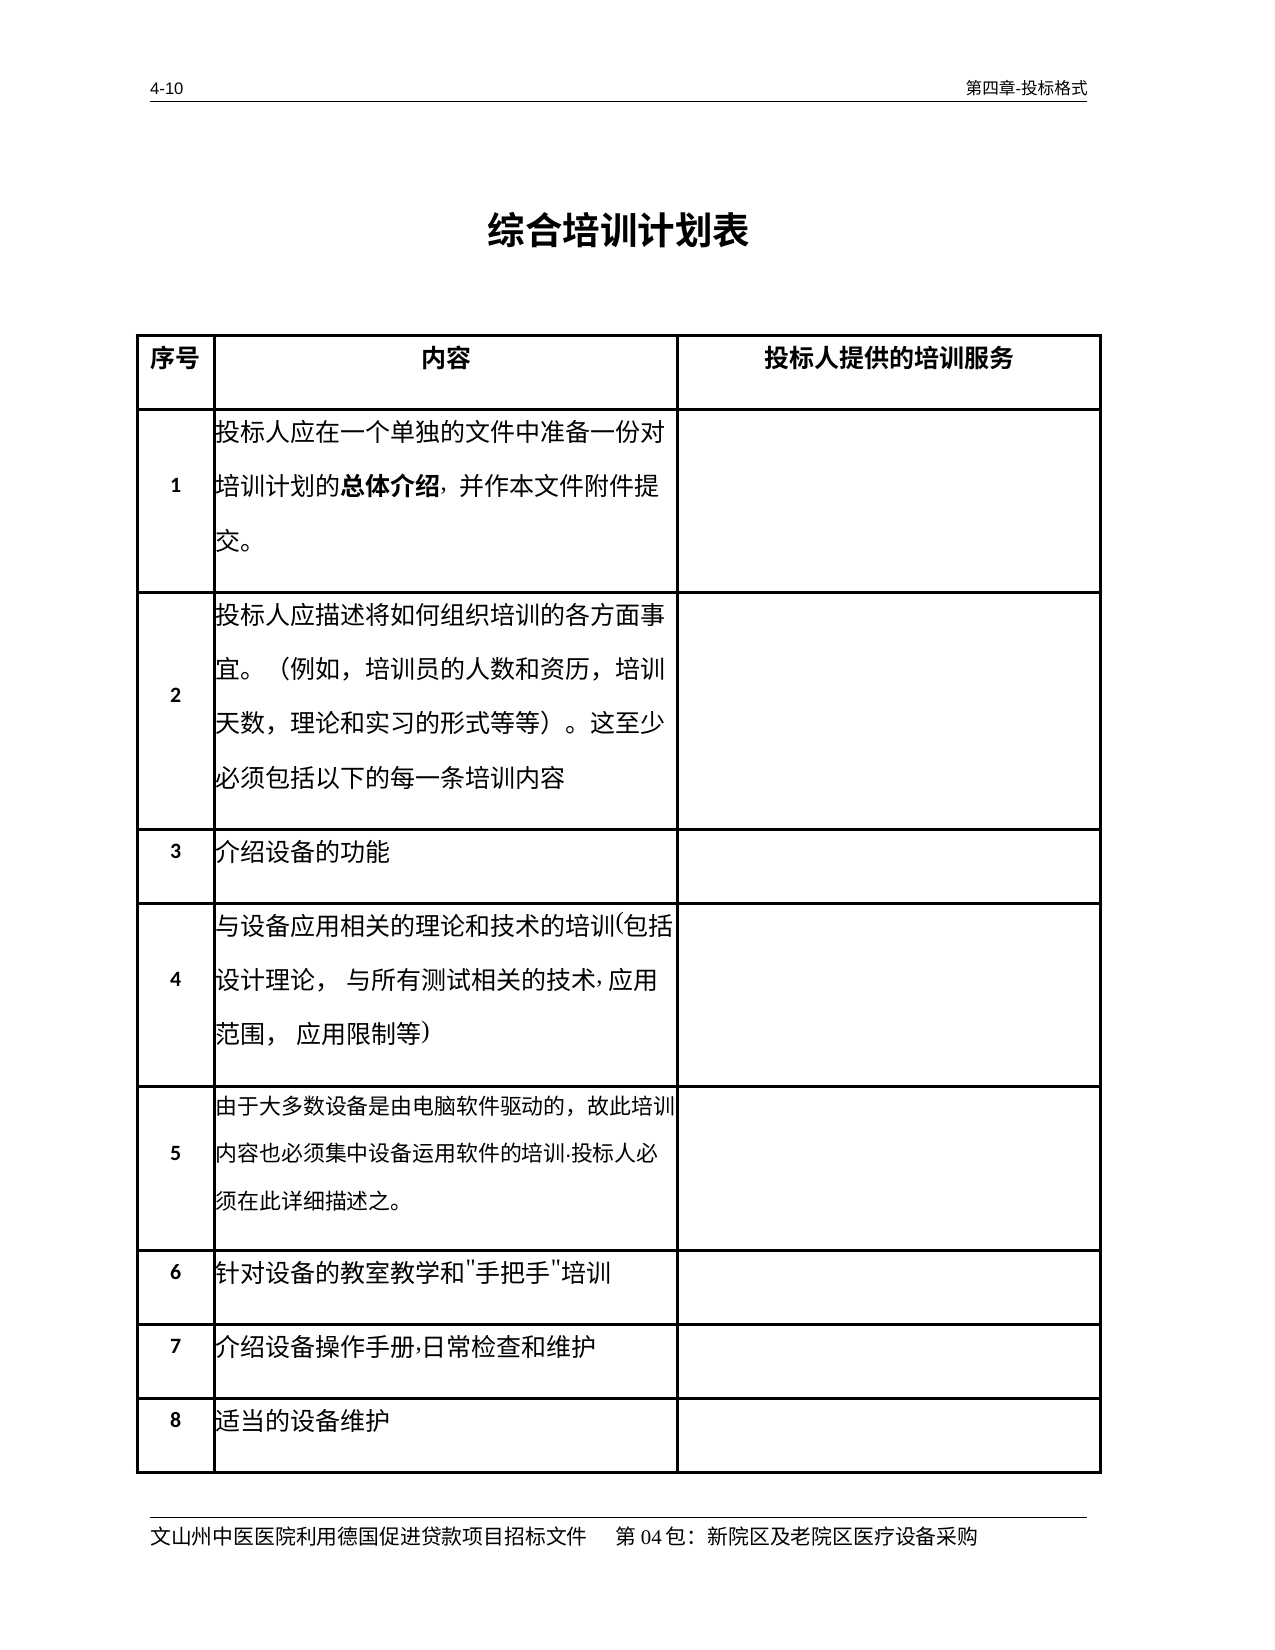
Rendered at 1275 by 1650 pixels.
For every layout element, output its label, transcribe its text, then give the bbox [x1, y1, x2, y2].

table_cell [679, 411, 1099, 591]
table_cell [679, 905, 1099, 1084]
table_cell 介绍设备的功能 [216, 831, 676, 902]
table_cell [679, 1088, 1099, 1249]
table_cell 介绍设备操作手册,日常检查和维护 [216, 1326, 676, 1397]
table_cell [679, 831, 1099, 902]
table_cell 投标人应描述将如何组织培训的各方面事宜。（例如，培训员的人数和资历，培训天数，理论和实习的形式等等）。这至少必须包括以下的每一条培训内容 [216, 594, 676, 828]
table_cell 1 [139, 411, 213, 591]
table_cell 8 [139, 1400, 213, 1471]
table_header 内容 [216, 337, 676, 408]
table_cell 7 [139, 1326, 213, 1397]
table_cell 由于大多数设备是由电脑软件驱动的，故此培训内容也必须集中设备运用软件的培训.投标人必须在此详细描述之。 [216, 1088, 676, 1249]
table_header 序号 [139, 337, 213, 408]
table_cell [679, 1400, 1099, 1471]
table_cell 6 [139, 1252, 213, 1323]
table_cell 适当的设备维护 [216, 1400, 676, 1471]
table_cell [679, 1326, 1099, 1397]
table_cell [679, 1252, 1099, 1323]
text 综合培训计划表 [150, 201, 1087, 255]
table_cell 3 [139, 831, 213, 902]
table_cell 2 [139, 594, 213, 828]
table_cell 与设备应用相关的理论和技术的培训(包括设计理论， 与所有测试相关的技术, 应用范围， 应用限制等) [216, 905, 676, 1084]
table_cell [679, 594, 1099, 828]
table_header 投标人提供的培训服务 [679, 337, 1099, 408]
table_cell 投标人应在一个单独的文件中准备一份对培训计划的总体介绍, 并作本文件附件提交。 [216, 411, 676, 591]
table_cell 针对设备的教室教学和"手把手"培训 [216, 1252, 676, 1323]
table_cell 5 [139, 1088, 213, 1249]
table_cell 4 [139, 905, 213, 1084]
